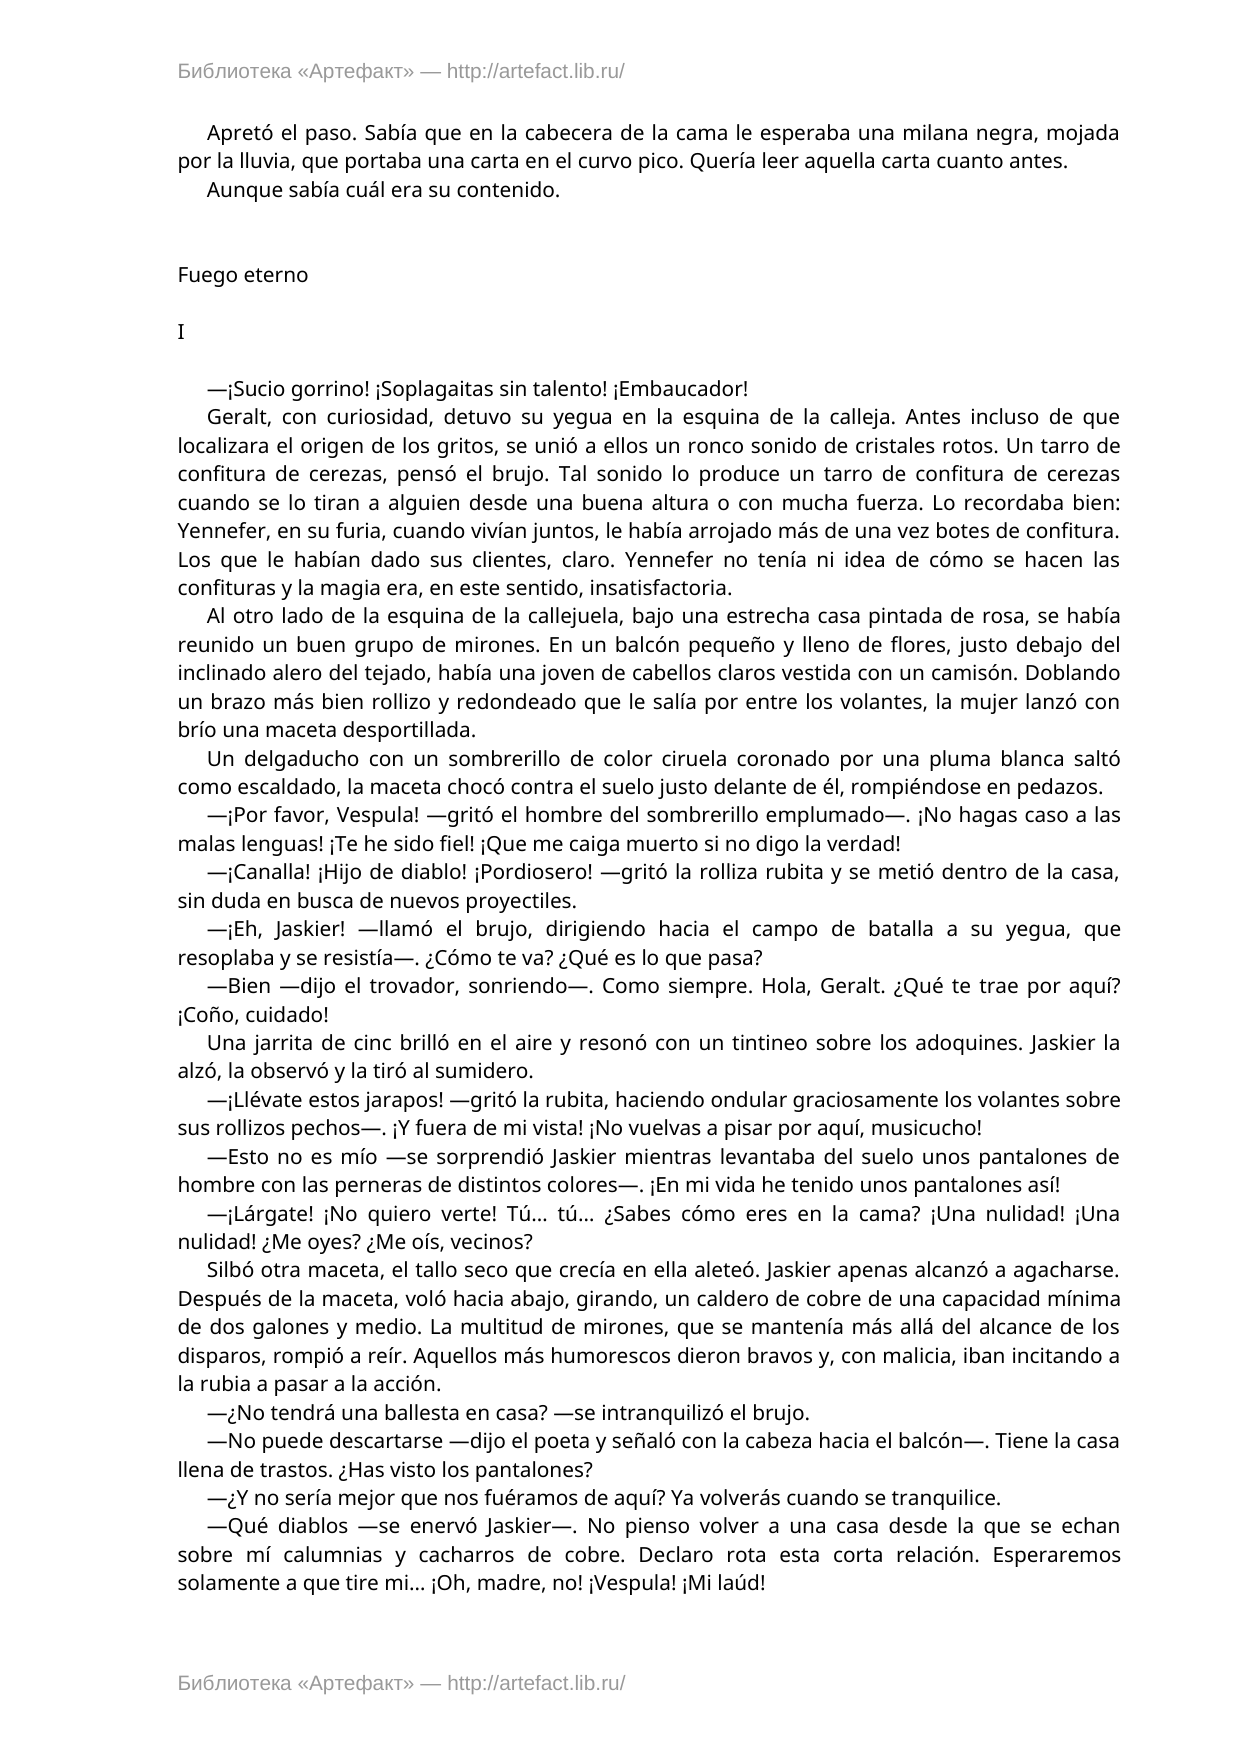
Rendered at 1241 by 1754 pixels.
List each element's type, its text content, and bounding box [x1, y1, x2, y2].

text —Esto no es mío —se sorprendió Jaskier mientras levantaba del suelo unos pantalones de hombre con las perneras de distintos colores—. ¡En mi vida he tenido unos pantalones así! [177, 1142, 1122, 1199]
text —¡Eh, Jaskier! —llamó el brujo, dirigiendo hacia el campo de batalla a su yegua, que resoplaba y se resistía—. ¿Cómo te va? ¿Qué es lo que pasa? [177, 914, 1122, 971]
text —¡Sucio gorrino! ¡Soplagaitas sin talento! ¡Embaucador! [177, 374, 1122, 402]
text —Bien —dijo el trovador, sonriendo—. Como siempre. Hola, Geralt. ¿Qué te trae por aquí? ¡Coño, cuidado! [177, 971, 1122, 1028]
text Geralt, con curiosidad, detuvo su yegua en la esquina de la calleja. Antes incluso de que localizara el origen de los gritos, se unió a ellos un ronco sonido de cristales rotos. Un tarro de confitura de cerezas, pensó el brujo. Tal sonido lo produce un tarro de confitura de cerezas cuando se lo tiran a alguien desde una buena altura o con mucha fuerza. Lo recordaba bien: Yennefer, en su furia, cuando vivían juntos, le había arrojado más de una vez botes de confitura. Los que le habían dado sus clientes, claro. Yennefer no tenía ni idea de cómo se hacen las confituras y la magia era, en este sentido, insatisfactoria. [177, 402, 1122, 602]
text —¡Lárgate! ¡No quiero verte! Tú… tú… ¿Sabes cómo eres en la cama? ¡Una nulidad! ¡Una nulidad! ¿Me oyes? ¿Me oís, vecinos? [177, 1199, 1122, 1256]
subtitle Fuego eterno [177, 260, 1122, 289]
text —No puede descartarse —dijo el poeta y señaló con la cabeza hacia el balcón—. Tiene la casa llena de trastos. ¿Has visto los pantalones? [177, 1426, 1122, 1483]
text —¿Y no sería mejor que nos fuéramos de aquí? Ya volverás cuando se tranquilice. [177, 1483, 1122, 1512]
text —¿No tendrá una ballesta en casa? —se intranquilizó el brujo. [177, 1398, 1122, 1426]
text Una jarrita de cinc brilló en el aire y resonó con un tintineo sobre los adoquines. Jaskier la alzó, la observó y la tiró al sumidero. [177, 1028, 1122, 1085]
text Apretó el paso. Sabía que en la cabecera de la cama le esperaba una milana negra, mojada por la lluvia, que portaba una carta en el curvo pico. Quería leer aquella carta cuanto antes. [177, 118, 1122, 175]
text Un delgaducho con un sombrerillo de color ciruela coronado por una pluma blanca saltó como escaldado, la maceta chocó contra el suelo justo delante de él, rompiéndose en pedazos. [177, 744, 1122, 801]
text Aunque sabía cuál era su contenido. [177, 175, 1122, 203]
text —¡Por favor, Vespula! —gritó el hombre del sombrerillo emplumado—. ¡No hagas caso a las malas lenguas! ¡Te he sido fiel! ¡Que me caiga muerto si no digo la verdad! [177, 801, 1122, 857]
subtitle I [177, 317, 1122, 346]
text Al otro lado de la esquina de la callejuela, bajo una estrecha casa pintada de rosa, se había reunido un buen grupo de mirones. En un balcón pequeño y lleno de flores, justo debajo del inclinado alero del tejado, había una joven de cabellos claros vestida con un camisón. Doblando un brazo más bien rollizo y redondeado que le salía por entre los volantes, la mujer lanzó con brío una maceta desportillada. [177, 602, 1122, 744]
text Silbó otra maceta, el tallo seco que crecía en ella aleteó. Jaskier apenas alcanzó a agacharse. Después de la maceta, voló hacia abajo, girando, un caldero de cobre de una capacidad mínima de dos galones y medio. La multitud de mirones, que se mantenía más allá del alcance de los disparos, rompió a reír. Aquellos más humorescos dieron bravos y, con malicia, iban incitando a la rubia a pasar a la acción. [177, 1256, 1122, 1398]
text —Qué diablos —se enervó Jaskier—. No pienso volver a una casa desde la que se echan sobre mí calumnias y cacharros de cobre. Declaro rota esta corta relación. Esperaremos solamente a que tire mi… ¡Oh, madre, no! ¡Vespula! ¡Mi laúd! [177, 1512, 1122, 1597]
text —¡Canalla! ¡Hijo de diablo! ¡Pordiosero! —gritó la rolliza rubita y se metió dentro de la casa, sin duda en busca de nuevos proyectiles. [177, 857, 1122, 914]
text —¡Llévate estos jarapos! —gritó la rubita, haciendo ondular graciosamente los volantes sobre sus rollizos pechos—. ¡Y fuera de mi vista! ¡No vuelvas a pisar por aquí, musicucho! [177, 1085, 1122, 1142]
